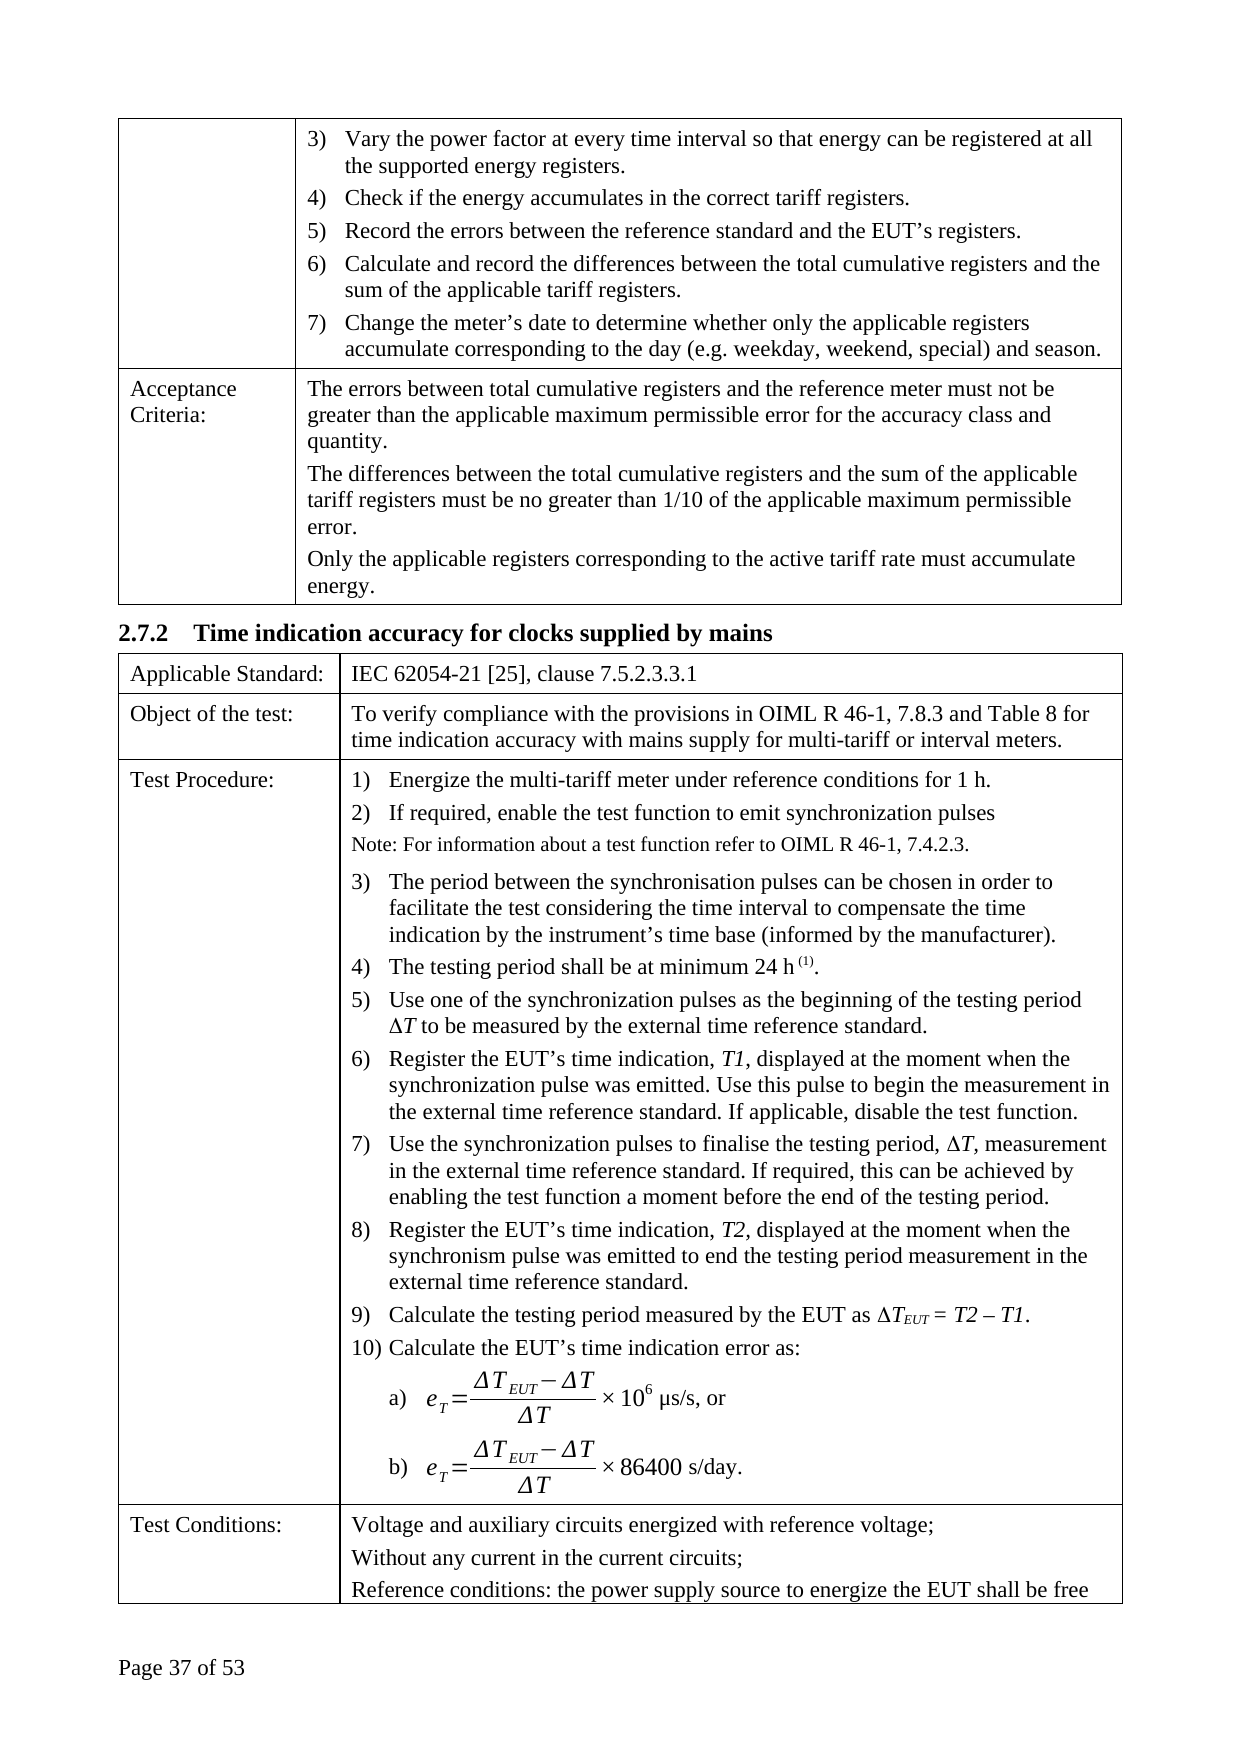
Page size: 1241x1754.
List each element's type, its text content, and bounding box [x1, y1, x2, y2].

table_cell Object of the test: [119, 694, 339, 759]
table_cell To verify compliance with the provisions in OIML R 46-1, 7.8.3 and Table 8 for time indication accuracy with mains supply for multi-tariff or interval meters. [341, 694, 1122, 759]
table_cell Test Conditions: [119, 1505, 339, 1603]
table_cell The errors between total cumulative registers and the reference meter must not be greater than the applicable maximum permissible error for the accuracy class and quantity. The differences between the total cumulative registers and the sum of the applicable tariff registers must be no greater than 1/10 of the applicable maximum permissible error. Only the applicable registers corresponding to the active tariff rate must accumulate energy. [296, 369, 1121, 604]
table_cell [119, 119, 295, 367]
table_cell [296, 119, 1121, 367]
table_cell Test Procedure: [119, 760, 339, 1504]
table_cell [341, 1505, 1122, 1603]
table_cell Energize the multi-tariff meter under reference conditions for 1 h. If required, enable the test function to emit synchronization pulses Note: For information about a test function refer to OIML R 46-1, 7.4.2.3. The period between the synchronisation pulses can be chosen in order to facilitate the test considering the time interval to compensate the time indication by the instrument’s time base (informed by the manufacturer). The testing period shall be at minimum 24 h (1). Use one of the synchronization pulses as the beginning of the testing period DT to be measured by the external time reference standard. Register the EUT’s time indication, T1, displayed at the moment when the synchronization pulse was emitted. Use this pulse to begin the measurement in the external time reference standard. If applicable, disable the test function. Use the synchronization pulses to finalise the testing period, DT, measurement in the external time reference standard. If required, this can be achieved by enabling the test function a moment before the end of the testing period. Register the EUT’s time indication, T2, displayed at the moment when the synchronism pulse was emitted to end the testing period measurement in the external time reference standard. Calculate the testing period measured by the EUT as DTEUT = T2 – T1. Calculate the EUT’s time indication error as: μs/s, or s/day. [341, 760, 1122, 1504]
subtitle Time indication accuracy for clocks supplied by mains [118, 618, 1122, 647]
table_header Applicable Standard: [119, 654, 339, 693]
table_cell Acceptance Criteria: [119, 369, 295, 604]
